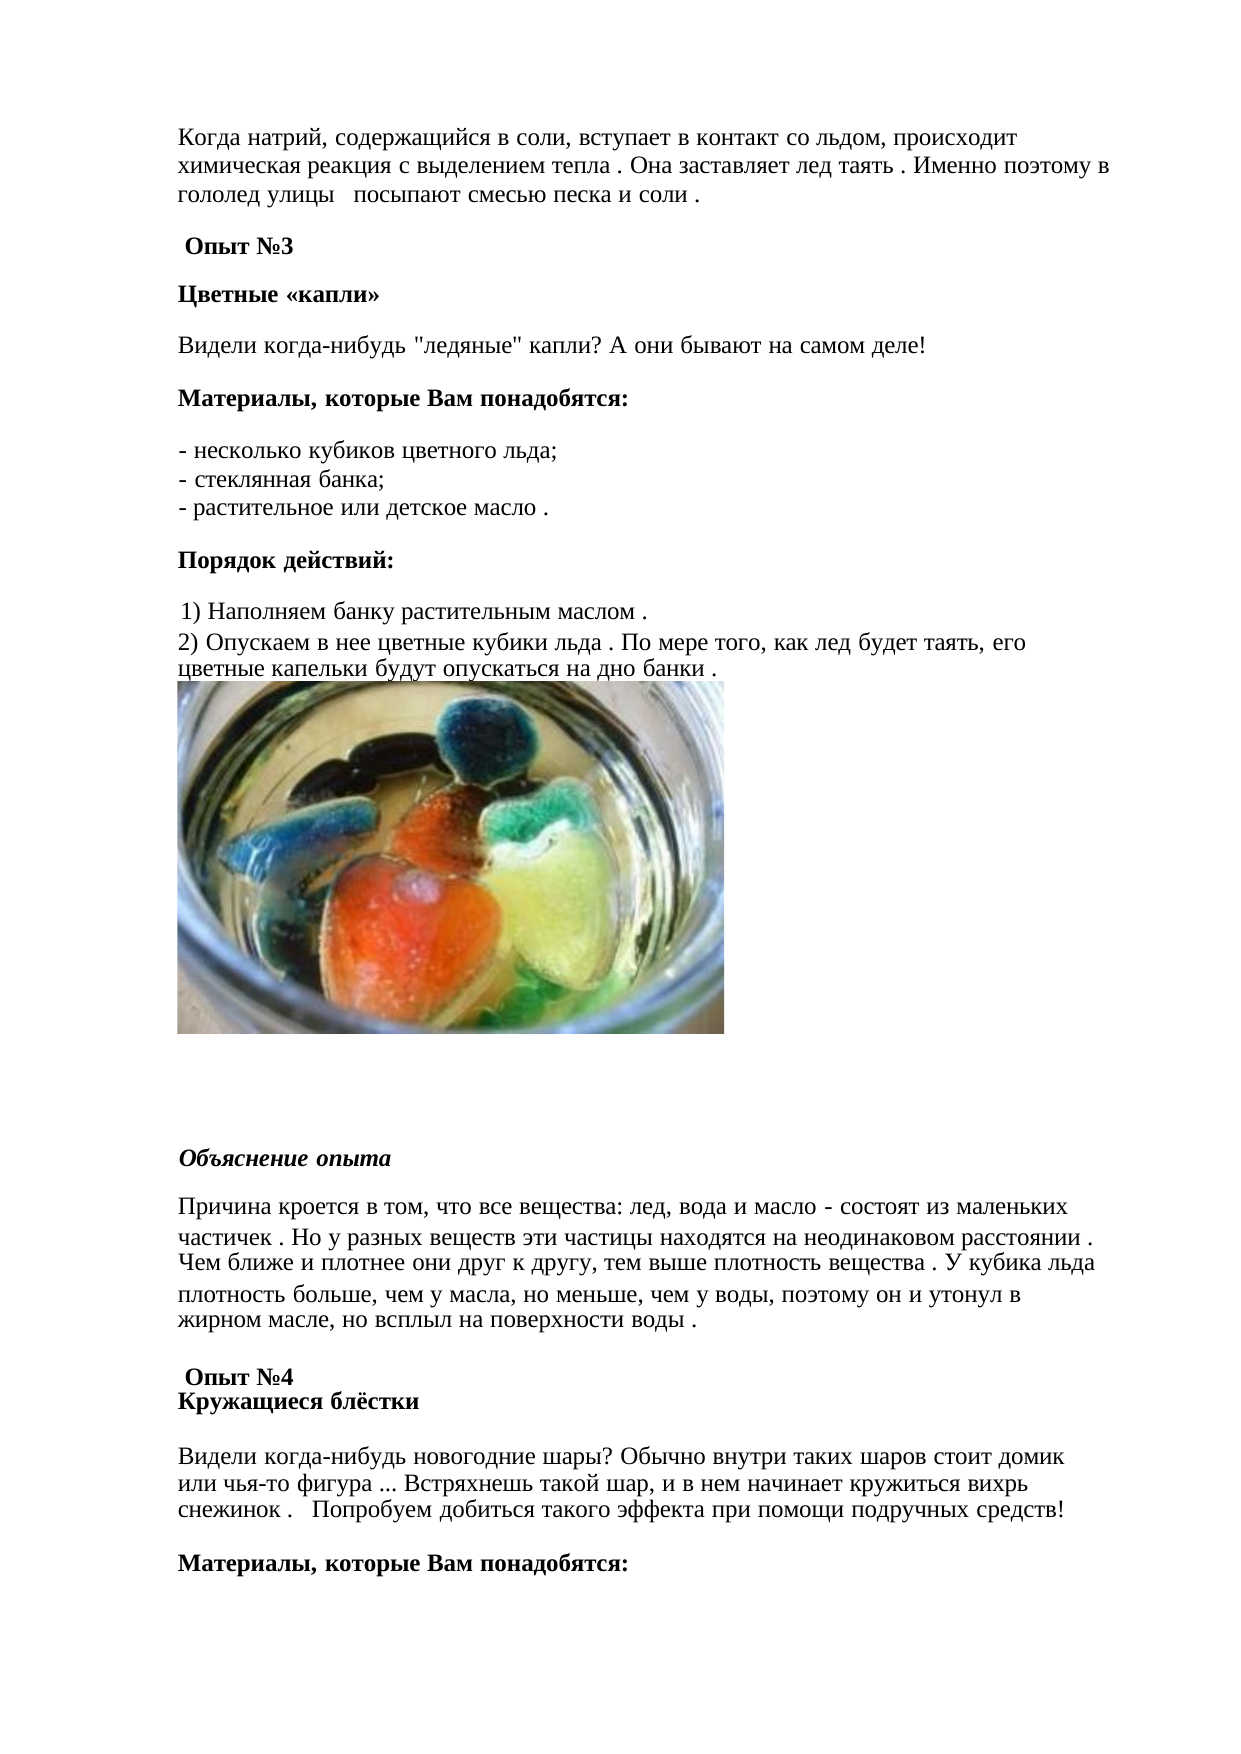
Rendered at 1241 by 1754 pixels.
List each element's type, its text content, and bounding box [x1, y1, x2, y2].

text - растительное или детское масло . [178, 497, 1146, 520]
text частичек . Но у разных веществ эти частицы находятся на неодинаковом расстоянии . Чем ближе и плотнее они друг к другу, тем выше плотность вещества . У кубика льда [178, 1225, 1132, 1276]
text Причина кроется в том, что все вещества: лед, вода и масло - состоят из маленьких [178, 1196, 1146, 1219]
text Опыт №3 [184, 232, 1146, 260]
text Материалы, которые Вам понадобятся: [178, 1554, 1146, 1576]
picture [177, 681, 725, 1034]
text Кружащиеся блёстки [178, 1392, 1146, 1414]
text плотность больше, чем у масла, но меньше, чем у воды, поэтому он и утонул в жирном масле, но всплыл на поверхности воды . [178, 1282, 1109, 1333]
text 1) Наполняем банку растительным маслом . [180, 601, 1146, 624]
text Опыт №4 [184, 1363, 1146, 1391]
text Материалы, которые Вам понадобятся: [178, 388, 1146, 411]
text Когда натрий, содержащийся в соли, вступает в контакт со льдом, происходит химическая реакция с выделением тепла . Она заставляет лед таять . Именно поэтому в гололед улицы посыпают смесью песка и соли . [177, 123, 1146, 207]
text Цветные «капли» [178, 285, 1146, 307]
text - несколько кубиков цветного льда; [178, 440, 1146, 463]
text Порядок действий: [178, 550, 1146, 573]
text Объяснение опыта [178, 1145, 1146, 1172]
text Видели когда-нибудь новогодние шары? Обычно внутри таких шаров стоит домик или чья-то фигура ... Встряхнешь такой шар, и в нем начинает кружиться вихрь снежинок . Попробуем добиться такого эффекта при помощи подручных средств! [178, 1443, 1109, 1523]
text Видели когда-нибудь "ледяные" капли? А они бывают на самом деле! [178, 336, 1146, 358]
text 2) Опускаем в нее цветные кубики льда . По мере того, как лед будет таять, его цветные капельки будут опускаться на дно банки . [178, 630, 1113, 682]
text - стеклянная банка; [178, 468, 1146, 492]
